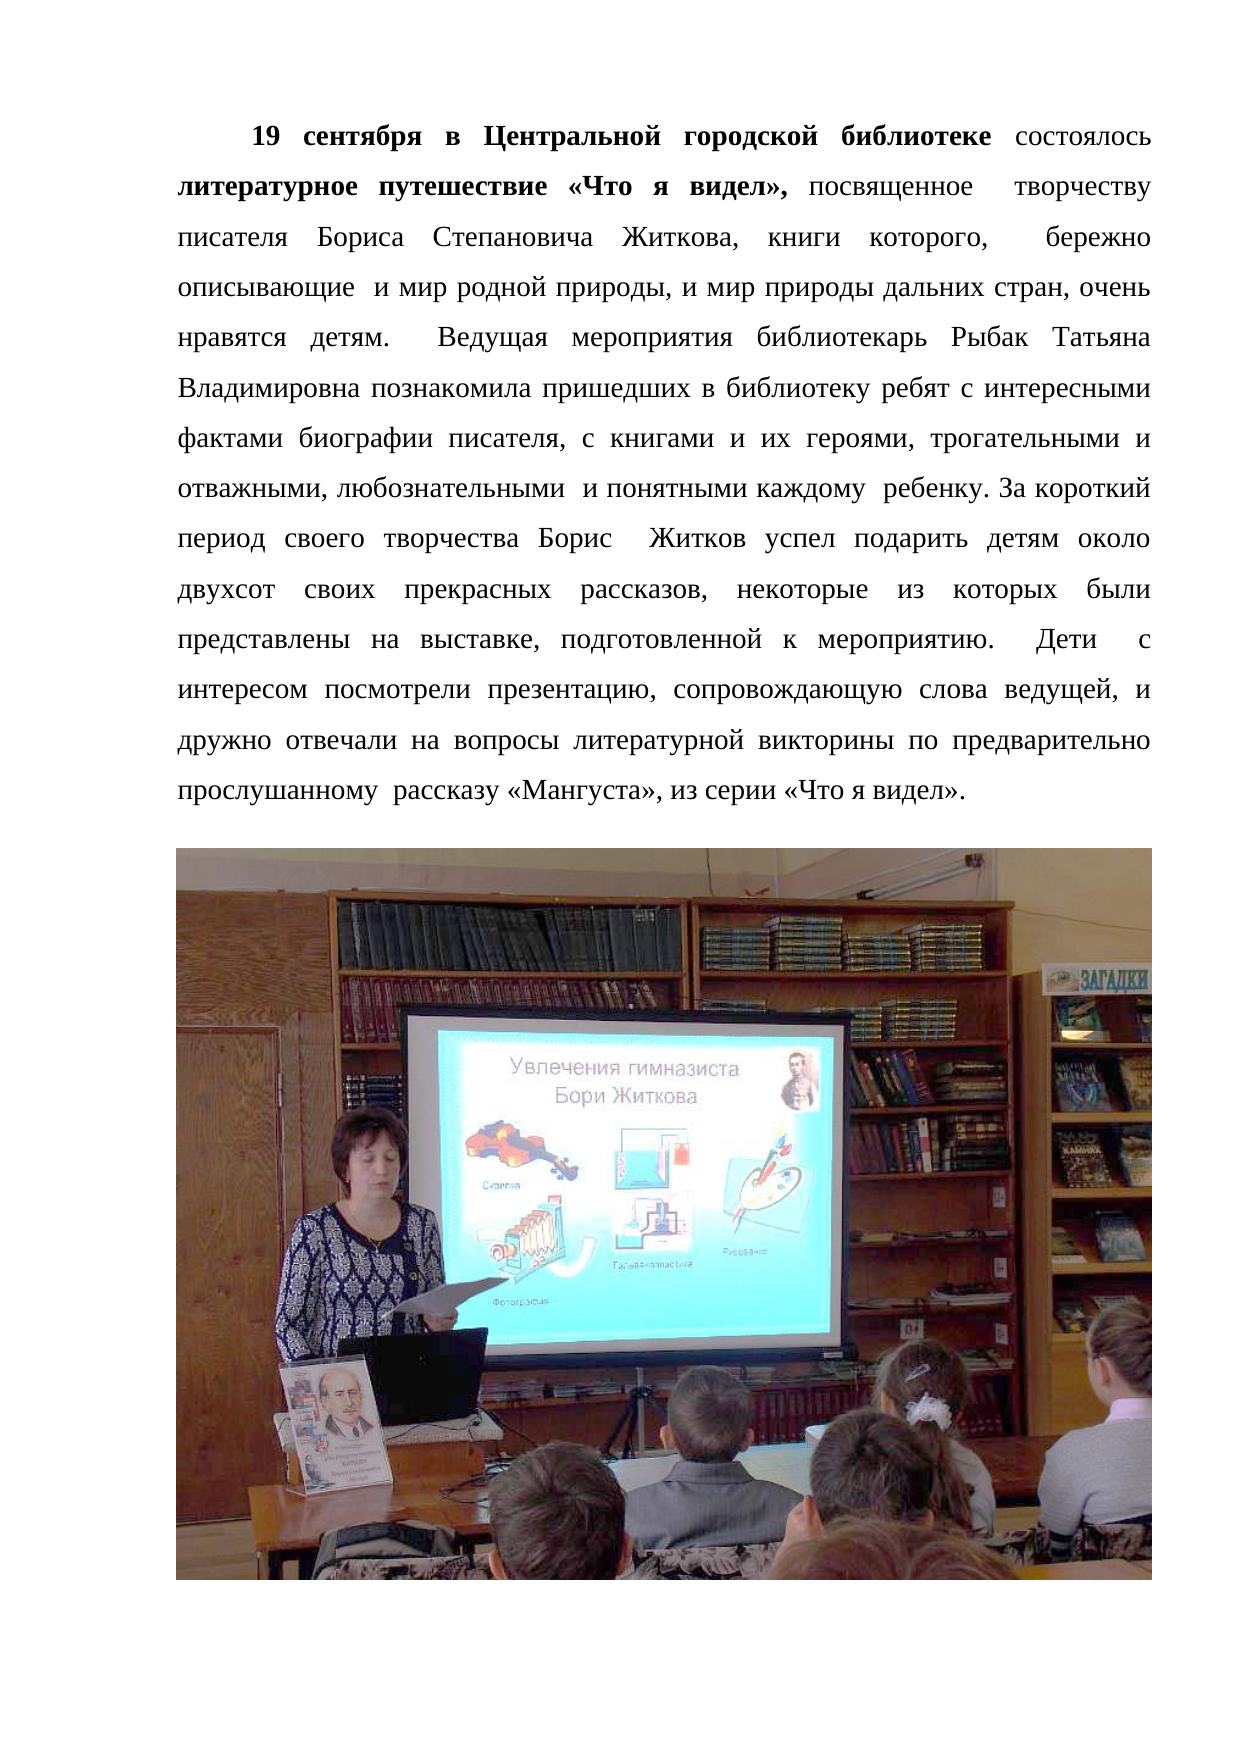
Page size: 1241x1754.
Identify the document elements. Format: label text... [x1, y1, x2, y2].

text 19 сентября в Центральной городской библиотеке состоялось литературное путешествие «Что я видел», посвященное творчеству писателя Бориса Степановича Житкова, книги которого, бережно описывающие и мир родной природы, и мир природы дальних стран, очень нравятся детям. Ведущая мероприятия библиотекарь Рыбак Татьяна Владимировна познакомила пришедших в библиотеку ребят с интересными фактами биографии писателя, с книгами и их героями, трогательными и отважными, любознательными и понятными каждому ребенку. За короткий период своего творчества Борис Житков успел подарить детям около двухсот своих прекрасных рассказов, некоторые из которых были представлены на выставке, подготовленной к мероприятию. Дети с интересом посмотрели презентацию, сопровождающую слова ведущей, и дружно отвечали на вопросы литературной викторины по предварительно прослушанному рассказу «Мангуста», из серии «Что я видел». [177, 118, 1152, 806]
picture [176, 848, 1152, 1580]
